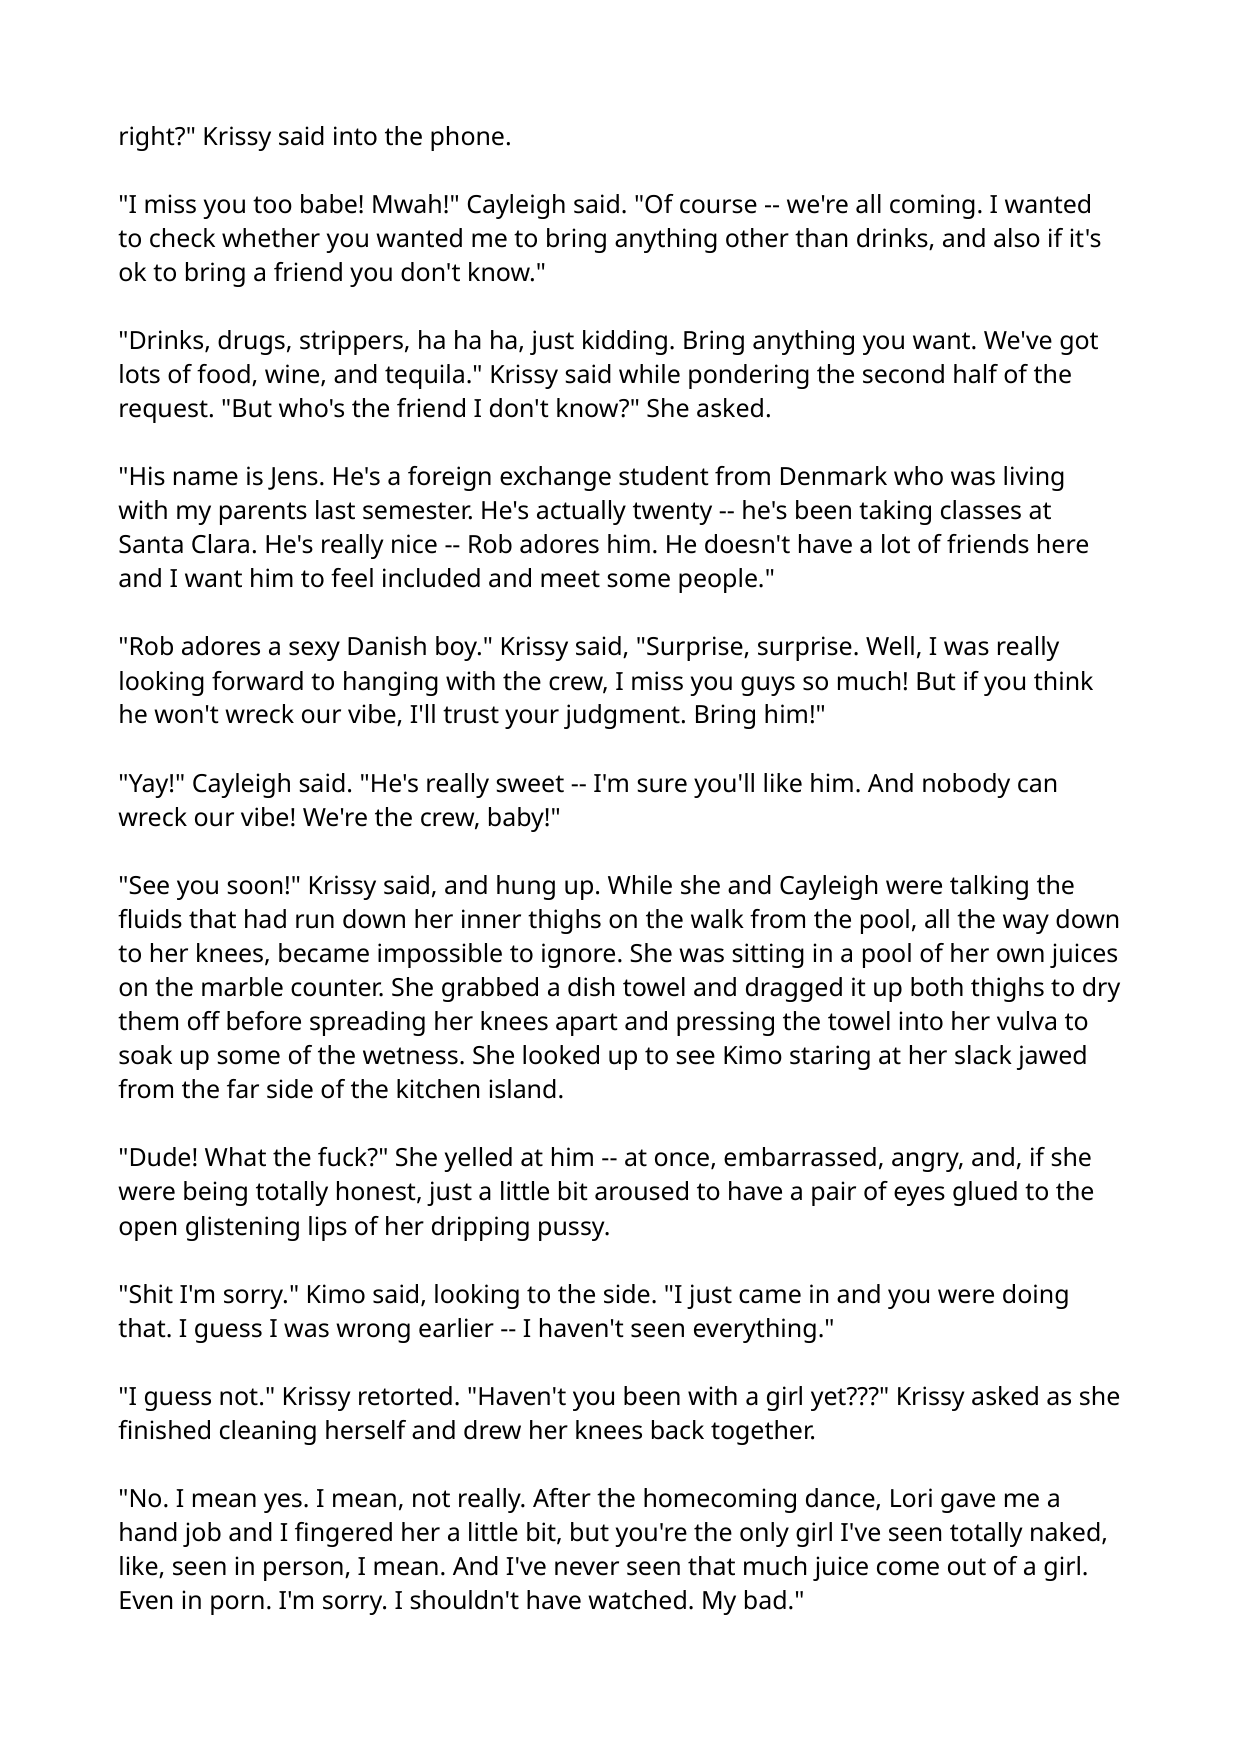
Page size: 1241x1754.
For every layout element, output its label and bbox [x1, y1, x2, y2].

text [118, 118, 1122, 1617]
